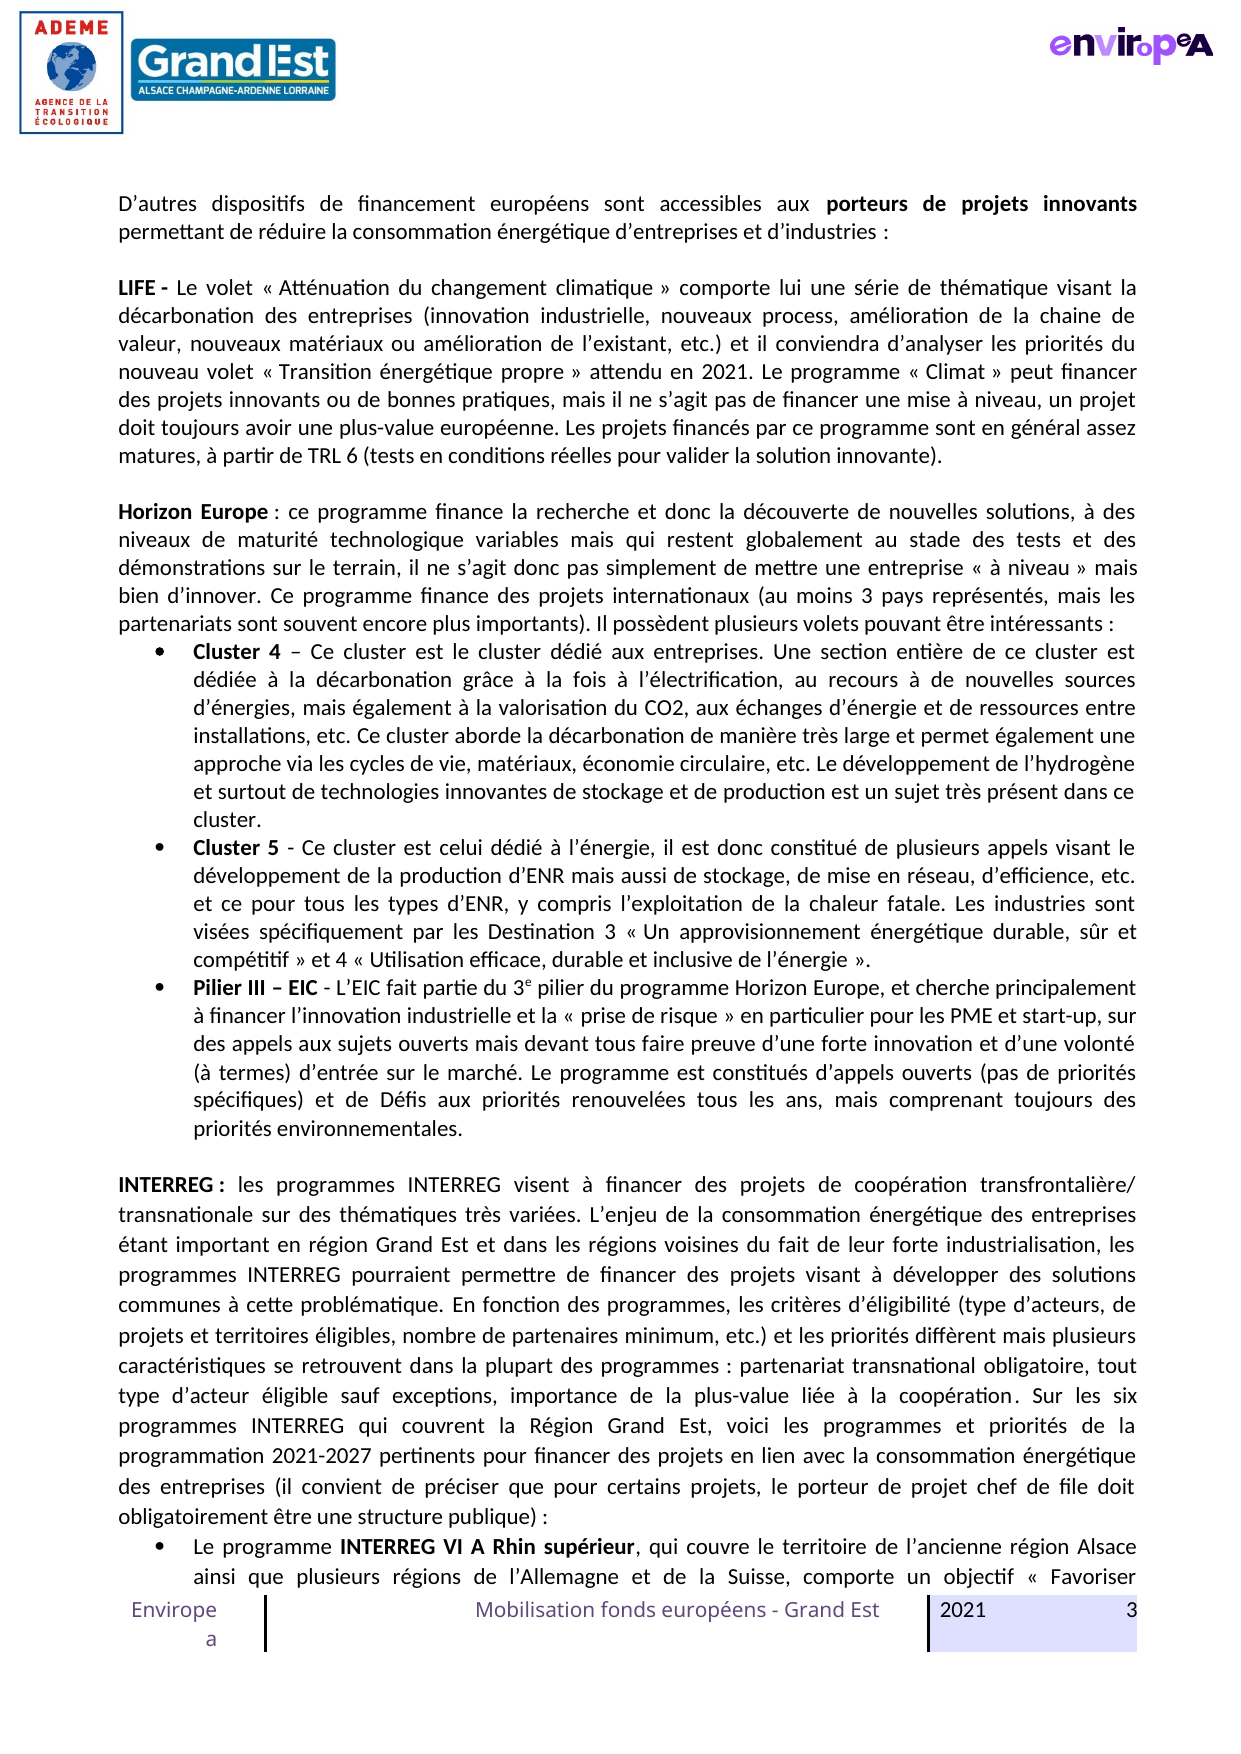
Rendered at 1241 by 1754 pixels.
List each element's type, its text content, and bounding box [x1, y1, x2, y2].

text Horizon Europe : ce programme finance la recherche et donc la découverte de nouvelles solutions, à des niveaux de maturité technologique variables mais qui restent globalement au stade des tests et des démonstrations sur le terrain, il ne s’agit donc pas simplement de mettre une entreprise « à niveau » mais bien d’innover. Ce programme finance des projets internationaux (au moins 3 pays représentés, mais les partenariats sont souvent encore plus importants). Il possèdent plusieurs volets pouvant être intéressants : [118, 497, 1138, 637]
text INTERREG : les programmes INTERREG visent à financer des projets de coopération transfrontalière/ transnationale sur des thématiques très variées. L’enjeu de la consommation énergétique des entreprises étant important en région Grand Est et dans les régions voisines du fait de leur forte industrialisation, les programmes INTERREG pourraient permettre de financer des projets visant à développer des solutions communes à cette problématique. En fonction des programmes, les critères d’éligibilité (type d’acteurs, de projets et territoires éligibles, nombre de partenaires minimum, etc.) et les priorités diffèrent mais plusieurs caractéristiques se retrouvent dans la plupart des programmes : partenariat transnational obligatoire, tout type d’acteur éligible sauf exceptions, importance de la plus-value liée à la coopération. Sur les six programmes INTERREG qui couvrent la Région Grand Est, voici les programmes et priorités de la programmation 2021-2027 pertinents pour financer des projets en lien avec la consommation énergétique des entreprises (il convient de préciser que pour certains projets, le porteur de projet chef de file doit obligatoirement être une structure publique) : [118, 1170, 1138, 1530]
text LIFE - Le volet « Atténuation du changement climatique » comporte lui une série de thématique visant la décarbonation des entreprises (innovation industrielle, nouveaux process, amélioration de la chaine de valeur, nouveaux matériaux ou amélioration de l’existant, etc.) et il conviendra d’analyser les priorités du nouveau volet « Transition énergétique propre » attendu en 2021. Le programme « Climat » peut financer des projets innovants ou de bonnes pratiques, mais il ne s’agit pas de financer une mise à niveau, un projet doit toujours avoir une plus-value européenne. Les projets financés par ce programme sont en général assez matures, à partir de TRL 6 (tests en conditions réelles pour valider la solution innovante). [118, 273, 1138, 469]
list Cluster 4 – Ce cluster est le cluster dédié aux entreprises. Une section entière de ce cluster est dédiée à la décarbonation grâce à la fois à l’électrification, au recours à de nouvelles sources d’énergies, mais également à la valorisation du CO2, aux échanges d’énergie et de ressources entre installations, etc. Ce cluster aborde la décarbonation de manière très large et permet également une approche via les cycles de vie, matériaux, économie circulaire, etc. Le développement de l’hydrogène et surtout de technologies innovantes de stockage et de production est un sujet très présent dans ce cluster. [156, 637, 1138, 833]
text D’autres dispositifs de financement européens sont accessibles aux porteurs de projets innovants permettant de réduire la consommation énergétique d’entreprises et d’industries : [118, 189, 1138, 245]
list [156, 1532, 1138, 1590]
picture [5, 7, 339, 138]
list Pilier III – EIC - L’EIC fait partie du 3e pilier du programme Horizon Europe, et cherche principalement à financer l’innovation industrielle et la « prise de risque » en particulier pour les PME et start-up, sur des appels aux sujets ouverts mais devant tous faire preuve d’une forte innovation et d’une volonté (à termes) d’entrée sur le marché. Le programme est constitués d’appels ouverts (pas de priorités spécifiques) et de Défis aux priorités renouvelées tous les ans, mais comprenant toujours des priorités environnementales. [156, 973, 1138, 1142]
list Cluster 5 - Ce cluster est celui dédié à l’énergie, il est donc constitué de plusieurs appels visant le développement de la production d’ENR mais aussi de stockage, de mise en réseau, d’efficience, etc. et ce pour tous les types d’ENR, y compris l’exploitation de la chaleur fatale. Les industries sont visées spécifiquement par les Destination 3 « Un approvisionnement énergétique durable, sûr et compétitif » et 4 « Utilisation efficace, durable et inclusive de l’énergie ». [156, 833, 1138, 973]
picture [1050, 27, 1214, 65]
